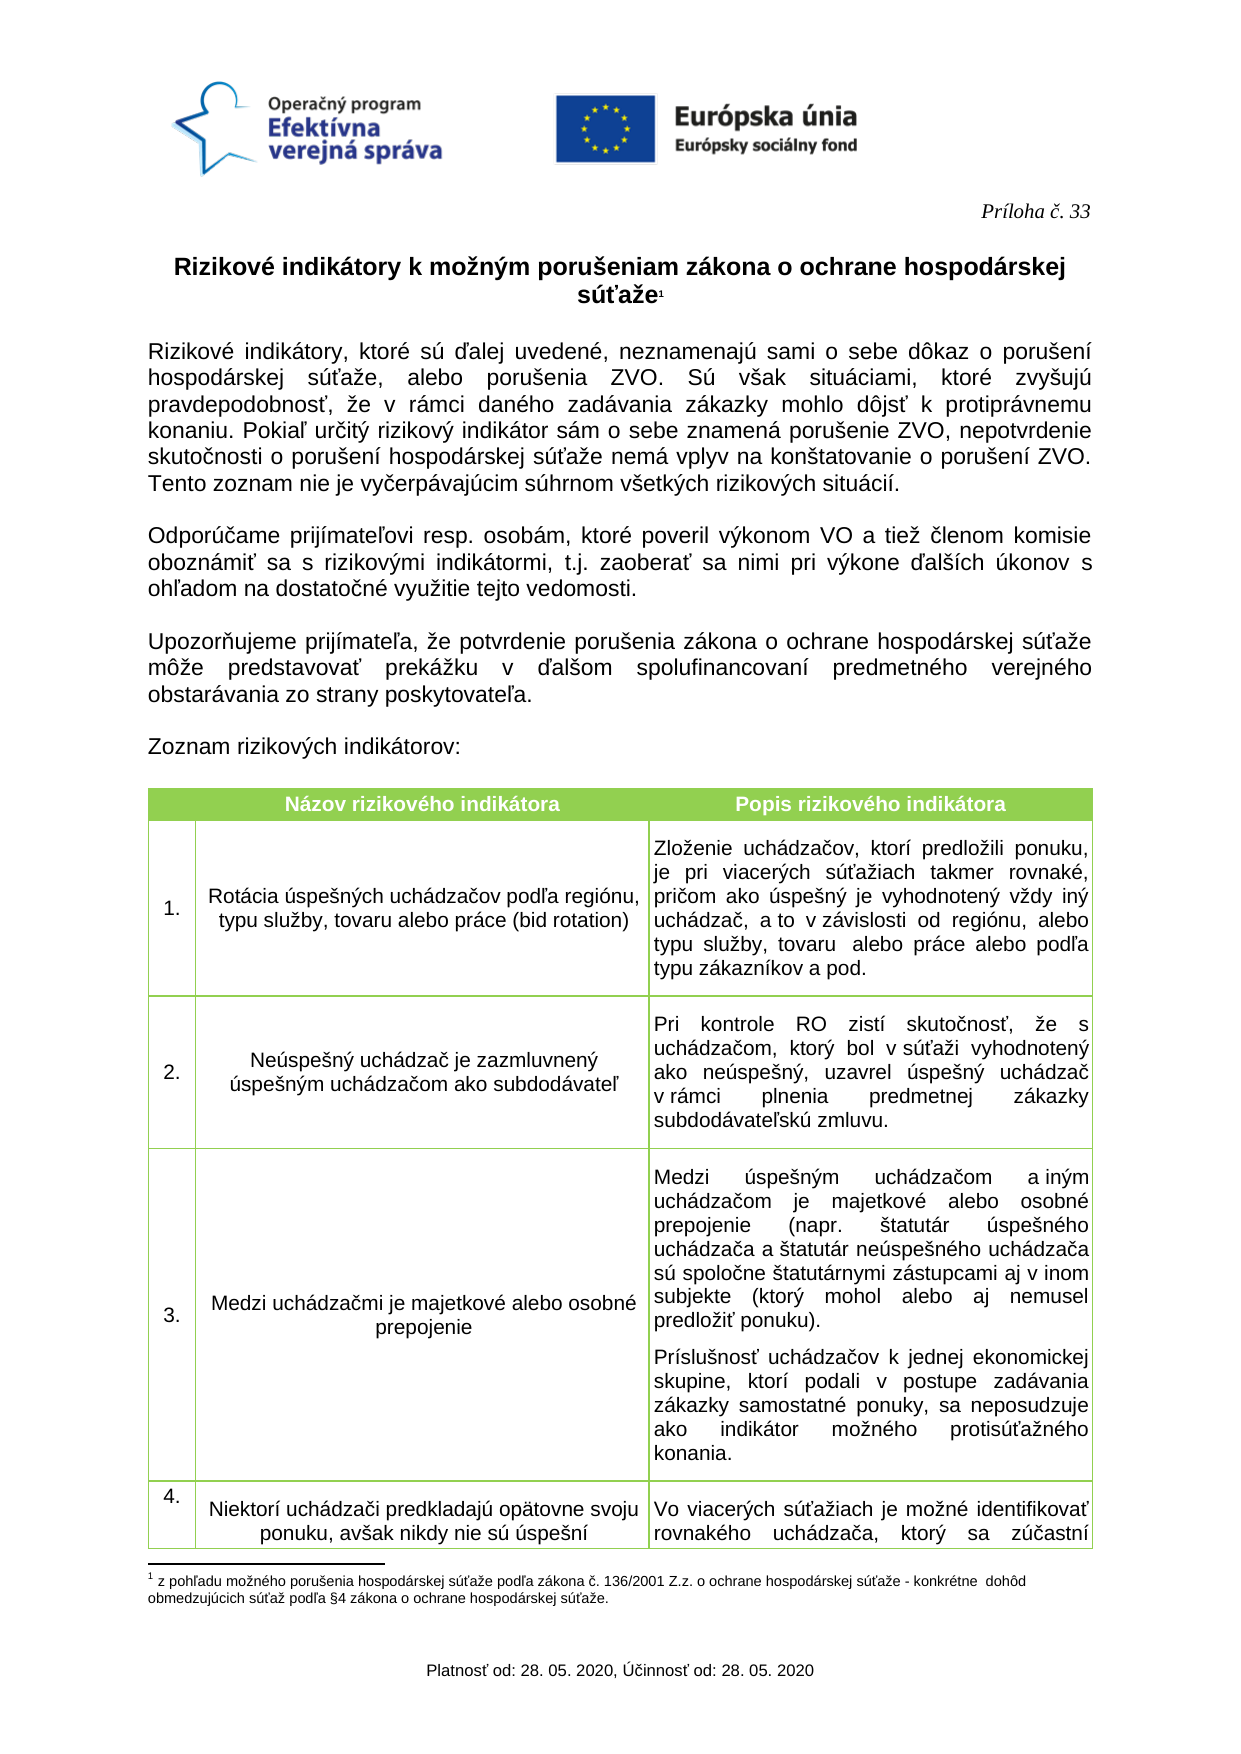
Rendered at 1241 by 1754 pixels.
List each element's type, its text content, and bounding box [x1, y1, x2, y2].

text Zoznam rizikových indikátorov: [148, 733, 1092, 759]
text Odporúčame prijímateľovi resp. osobám, ktoré poveril výkonom VO a tiež členom komisie oboznámiť sa s rizikovými indikátormi, t.j. zaoberať sa nimi pri výkone ďalších úkonov s ohľadom na dostatočné využitie tejto vedomosti. [148, 522, 1092, 601]
text Rizikové indikátory, ktoré sú ďalej uvedené, neznamenajú sami o sebe dôkaz o porušení hospodárskej súťaže, alebo porušenia ZVO. Sú však situáciami, ktoré zvyšujú pravdepodobnosť, že v rámci daného zadávania zákazky mohlo dôjsť k protiprávnemu konaniu. Pokiaľ určitý rizikový indikátor sám o sebe znamená porušenie ZVO, nepotvrdenie skutočnosti o porušení hospodárskej súťaže nemá vplyv na konštatovanie o porušení ZVO. Tento zoznam nie je vyčerpávajúcim súhrnom všetkých rizikových situácií. [148, 338, 1092, 496]
table_cell 2. [149, 997, 195, 1147]
table_cell Medzi uchádzačmi je majetkové alebo osobné prepojenie [196, 1149, 648, 1480]
table_header Názov rizikového indikátora [196, 789, 648, 819]
table_cell Neúspešný uchádzač je zazmluvnený úspešným uchádzačom ako subdodávateľ [196, 997, 648, 1147]
table_header [149, 789, 195, 819]
table_cell Vo viacerých súťažiach je možné identifikovať rovnakého uchádzača, ktorý sa zúčastní postupu VO, ale nikdy nie je úspešný. [650, 1482, 1092, 1548]
table_header Popis rizikového indikátora [650, 789, 1092, 819]
table_cell Niektorí uchádzači predkladajú opätovne svoju ponuku, avšak nikdy nie sú úspešní [196, 1482, 648, 1548]
text Rizikové indikátory k možným porušeniam zákona o ochrane hospodárskej súťaže [148, 252, 1092, 309]
table_cell Pri kontrole RO zistí skutočnosť, že s uchádzačom, ktorý bol v súťaži vyhodnotený ako neúspešný, uzavrel úspešný uchádzač v rámci plnenia predmetnej zákazky subdodávateľskú zmluvu. [650, 997, 1092, 1147]
text Príloha č. 33 [148, 199, 1092, 223]
table_cell Zloženie uchádzačov, ktorí predložili ponuku, je pri viacerých súťažiach takmer rovnaké, pričom ako úspešný je vyhodnotený vždy iný uchádzač, a to v závislosti od regiónu, alebo typu služby, tovaru alebo práce alebo podľa typu zákazníkov a pod. [650, 821, 1092, 995]
table_cell Medzi úspešným uchádzačom a iným uchádzačom je majetkové alebo osobné prepojenie (napr. štatutár úspešného uchádzača a štatutár neúspešného uchádzača sú spoločne štatutárnymi zástupcami aj v inom subjekte (ktorý mohol alebo aj nemusel predložiť ponuku). Príslušnosť uchádzačov k jednej ekonomickej skupine, ktorí podali v postupe zadávania zákazky samostatné ponuky, sa neposudzuje ako indikátor možného protisúťažného konania. [650, 1149, 1092, 1480]
table_cell 1. [149, 821, 195, 995]
table_cell 3. [149, 1149, 195, 1480]
text Upozorňujeme prijímateľa, že potvrdenie porušenia zákona o ochrane hospodárskej súťaže môže predstavovať prekážku v ďalšom spolufinancovaní predmetného verejného obstarávania zo strany poskytovateľa. [148, 628, 1092, 707]
table_cell 4. [149, 1482, 195, 1548]
picture [147, 73, 883, 199]
table_cell Rotácia úspešných uchádzačov podľa regiónu, typu služby, tovaru alebo práce (bid rotation) [196, 821, 648, 995]
